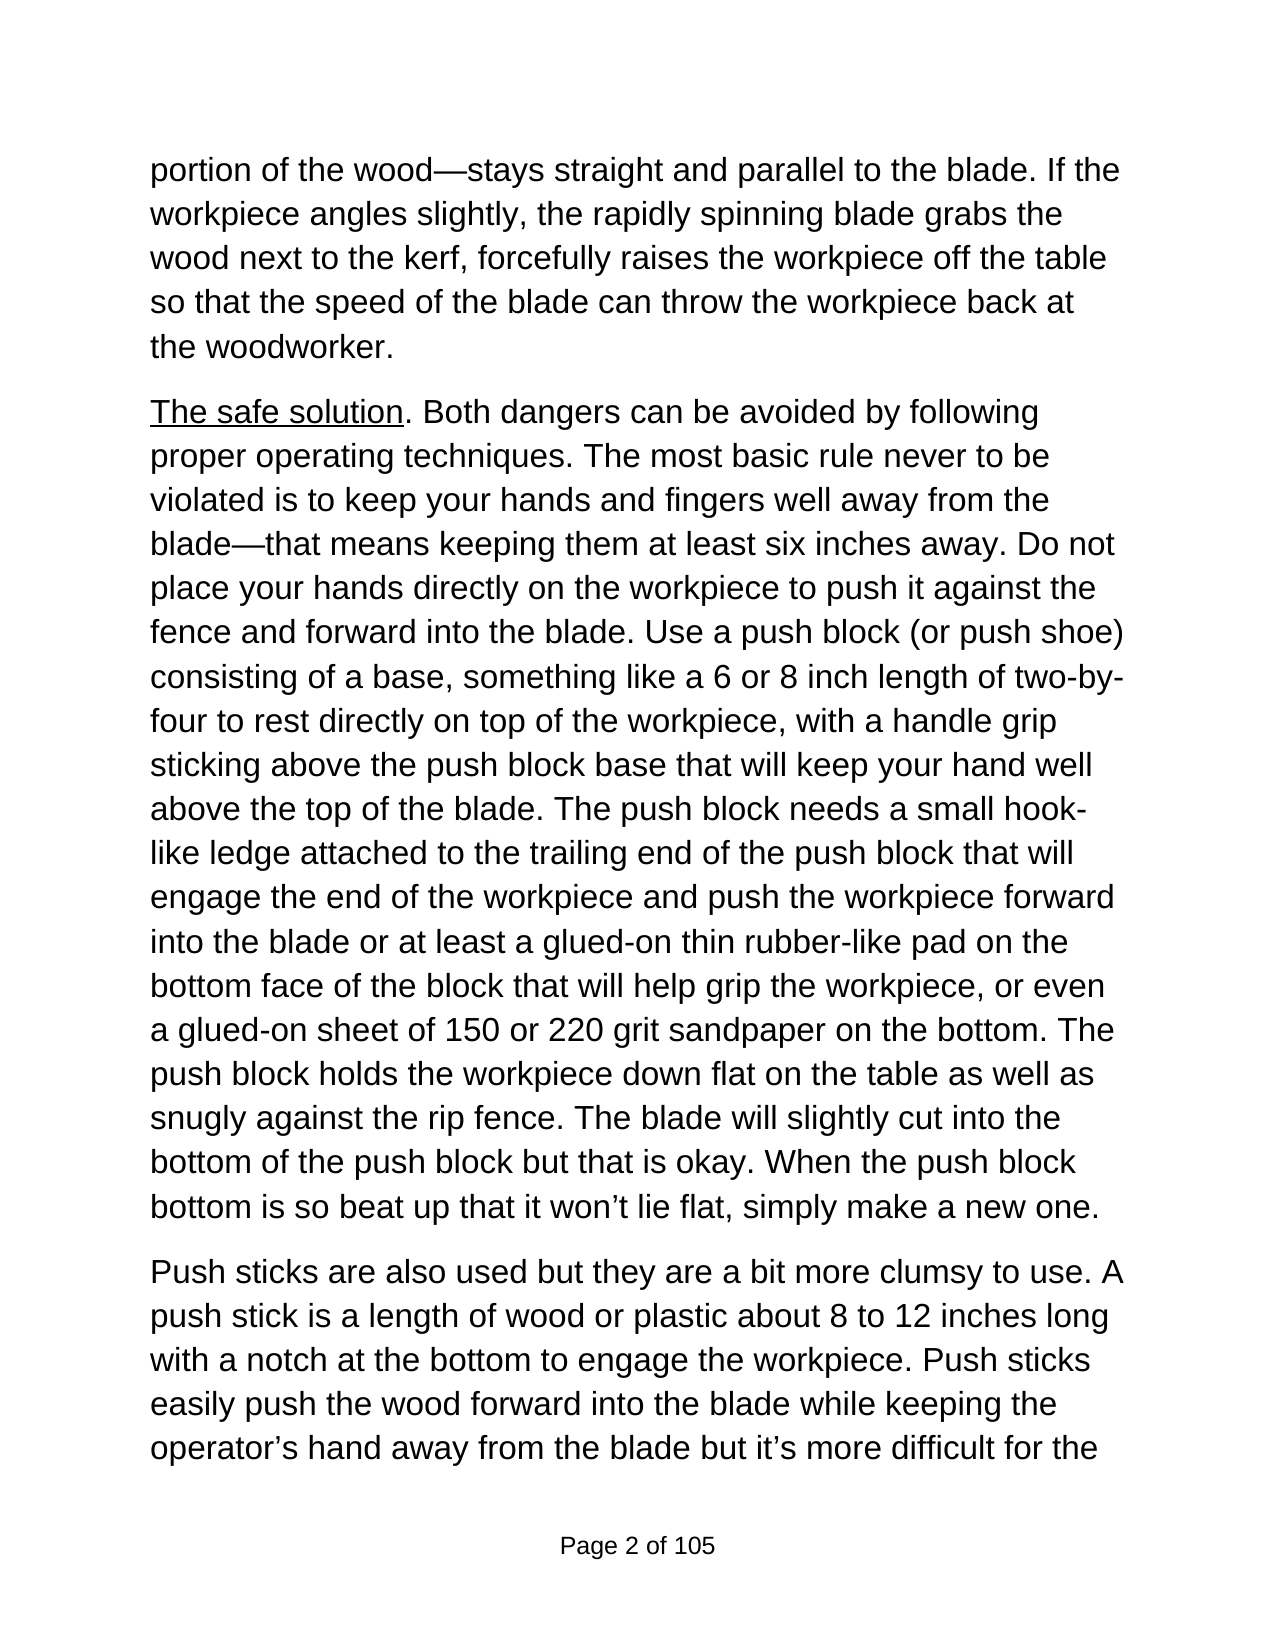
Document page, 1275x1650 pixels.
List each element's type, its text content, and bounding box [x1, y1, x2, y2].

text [150, 150, 1125, 365]
text The safe solution. Both dangers can be avoided by following proper operating techniques. The most basic rule never to be violated is to keep your hands and fingers well away from the blade—that means keeping them at least six inches away. Do not place your hands directly on the workpiece to push it against the fence and forward into the blade. Use a push block (or push shoe) consisting of a base, something like a 6 or 8 inch length of two-by-four to rest directly on top of the workpiece, with a handle grip sticking above the push block base that will keep your hand well above the top of the blade. The push block needs a small hook-like ledge attached to the trailing end of the push block that will engage the end of the workpiece and push the workpiece forward into the blade or at least a glued-on thin rubber-like pad on the bottom face of the block that will help grip the workpiece, or even a glued-on sheet of 150 or 220 grit sandpaper on the bottom. The push block holds the workpiece down flat on the table as well as snugly against the rip fence. The blade will slightly cut into the bottom of the push block but that is okay. When the push block bottom is so beat up that it won’t lie flat, simply make a new one. [150, 392, 1125, 1225]
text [150, 1252, 1125, 1467]
